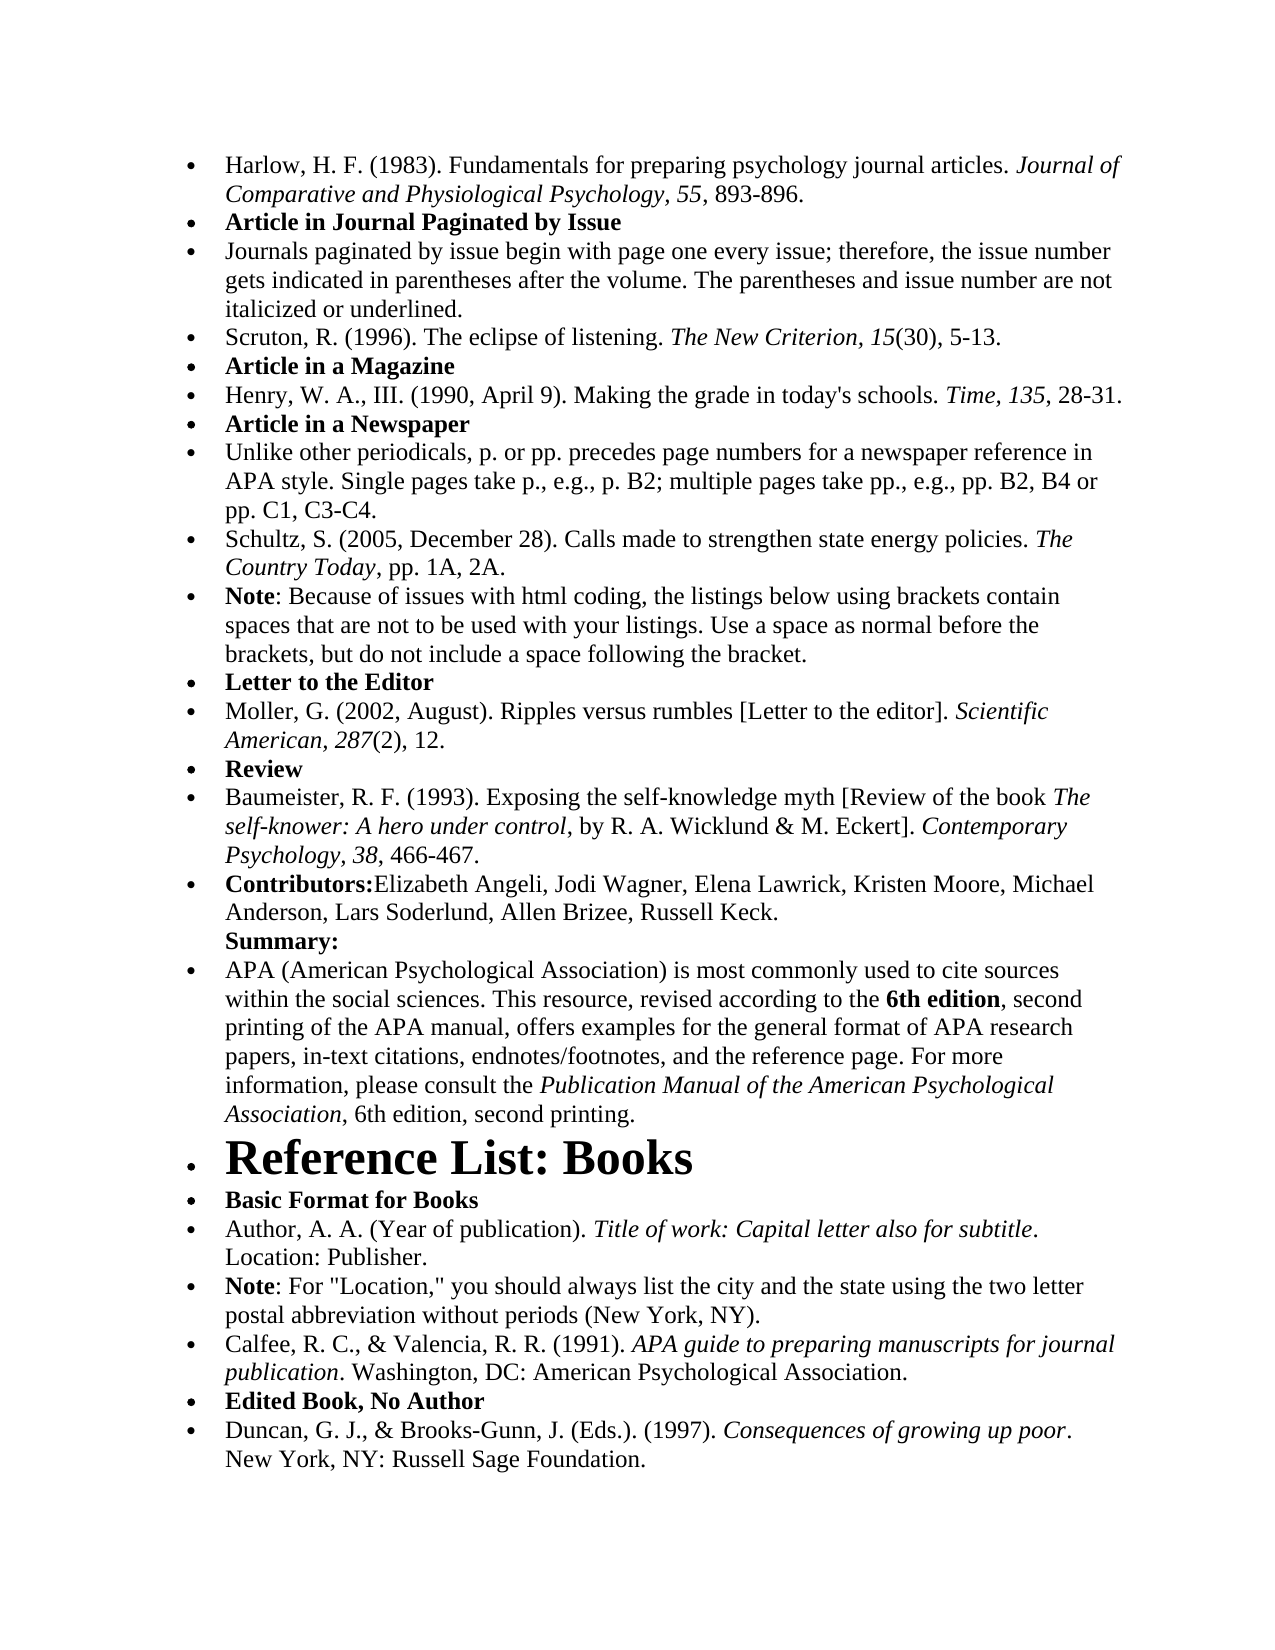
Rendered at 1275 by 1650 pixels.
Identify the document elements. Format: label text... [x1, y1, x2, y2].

list Reference List: Books [187, 1127, 1125, 1185]
list Review [187, 754, 1125, 782]
list Duncan, G. J., & Brooks-Gunn, J. (Eds.). (1997). Consequences of growing up poor. New York, NY: Russell Sage Foundation. [187, 1415, 1125, 1472]
list Letter to the Editor [187, 667, 1125, 696]
list Note: Because of issues with html coding, the listings below using brackets contain spaces that are not to be used with your listings. Use a space as normal before the brackets, but do not include a space following the bracket. [187, 581, 1125, 667]
list Unlike other periodicals, p. or pp. precedes page numbers for a newspaper reference in APA style. Single pages take p., e.g., p. B2; multiple pages take pp., e.g., pp. B2, B4 or pp. C1, C3-C4. [187, 437, 1125, 524]
list Moller, G. (2002, August). Ripples versus rumbles [Letter to the editor]. Scientific American, 287(2), 12. [187, 696, 1125, 754]
list Article in a Magazine [187, 351, 1125, 380]
list Basic Format for Books [187, 1185, 1125, 1214]
list APA (American Psychological Association) is most commonly used to cite sources within the social sciences. This resource, revised according to the 6th edition, second printing of the APA manual, offers examples for the general format of APA research papers, in-text citations, endnotes/footnotes, and the reference page. For more information, please consult the Publication Manual of the American Psychological Association, 6th edition, second printing. [187, 955, 1125, 1127]
list Author, A. A. (Year of publication). Title of work: Capital letter also for subtitle. Location: Publisher. [187, 1214, 1125, 1271]
list Contributors:Elizabeth Angeli, Jodi Wagner, Elena Lawrick, Kristen Moore, Michael Anderson, Lars Soderlund, Allen Brizee, Russell Keck. Summary: [187, 869, 1125, 955]
list Article in a Newspaper [187, 409, 1125, 437]
list Harlow, H. F. (1983). Fundamentals for preparing psychology journal articles. Journal of Comparative and Physiological Psychology, 55, 893-896. [187, 150, 1125, 207]
list Journals paginated by issue begin with page one every issue; therefore, the issue number gets indicated in parentheses after the volume. The parentheses and issue number are not italicized or underlined. [187, 236, 1125, 322]
list Article in Journal Paginated by Issue [187, 207, 1125, 236]
list Schultz, S. (2005, December 28). Calls made to strengthen state energy policies. The Country Today, pp. 1A, 2A. [187, 524, 1125, 581]
list Calfee, R. C., & Valencia, R. R. (1991). APA guide to preparing manuscripts for journal publication. Washington, DC: American Psychological Association. [187, 1329, 1125, 1386]
list Henry, W. A., III. (1990, April 9). Making the grade in today's schools. Time, 135, 28-31. [187, 380, 1125, 409]
list Note: For "Location," you should always list the city and the state using the two letter postal abbreviation without periods (New York, NY). [187, 1271, 1125, 1329]
list Scruton, R. (1996). The eclipse of listening. The New Criterion, 15(30), 5-13. [187, 322, 1125, 351]
list Baumeister, R. F. (1993). Exposing the self-knowledge myth [Review of the book The self-knower: A hero under control, by R. A. Wicklund & M. Eckert]. Contemporary Psychology, 38, 466-467. [187, 782, 1125, 869]
list Edited Book, No Author [187, 1386, 1125, 1415]
